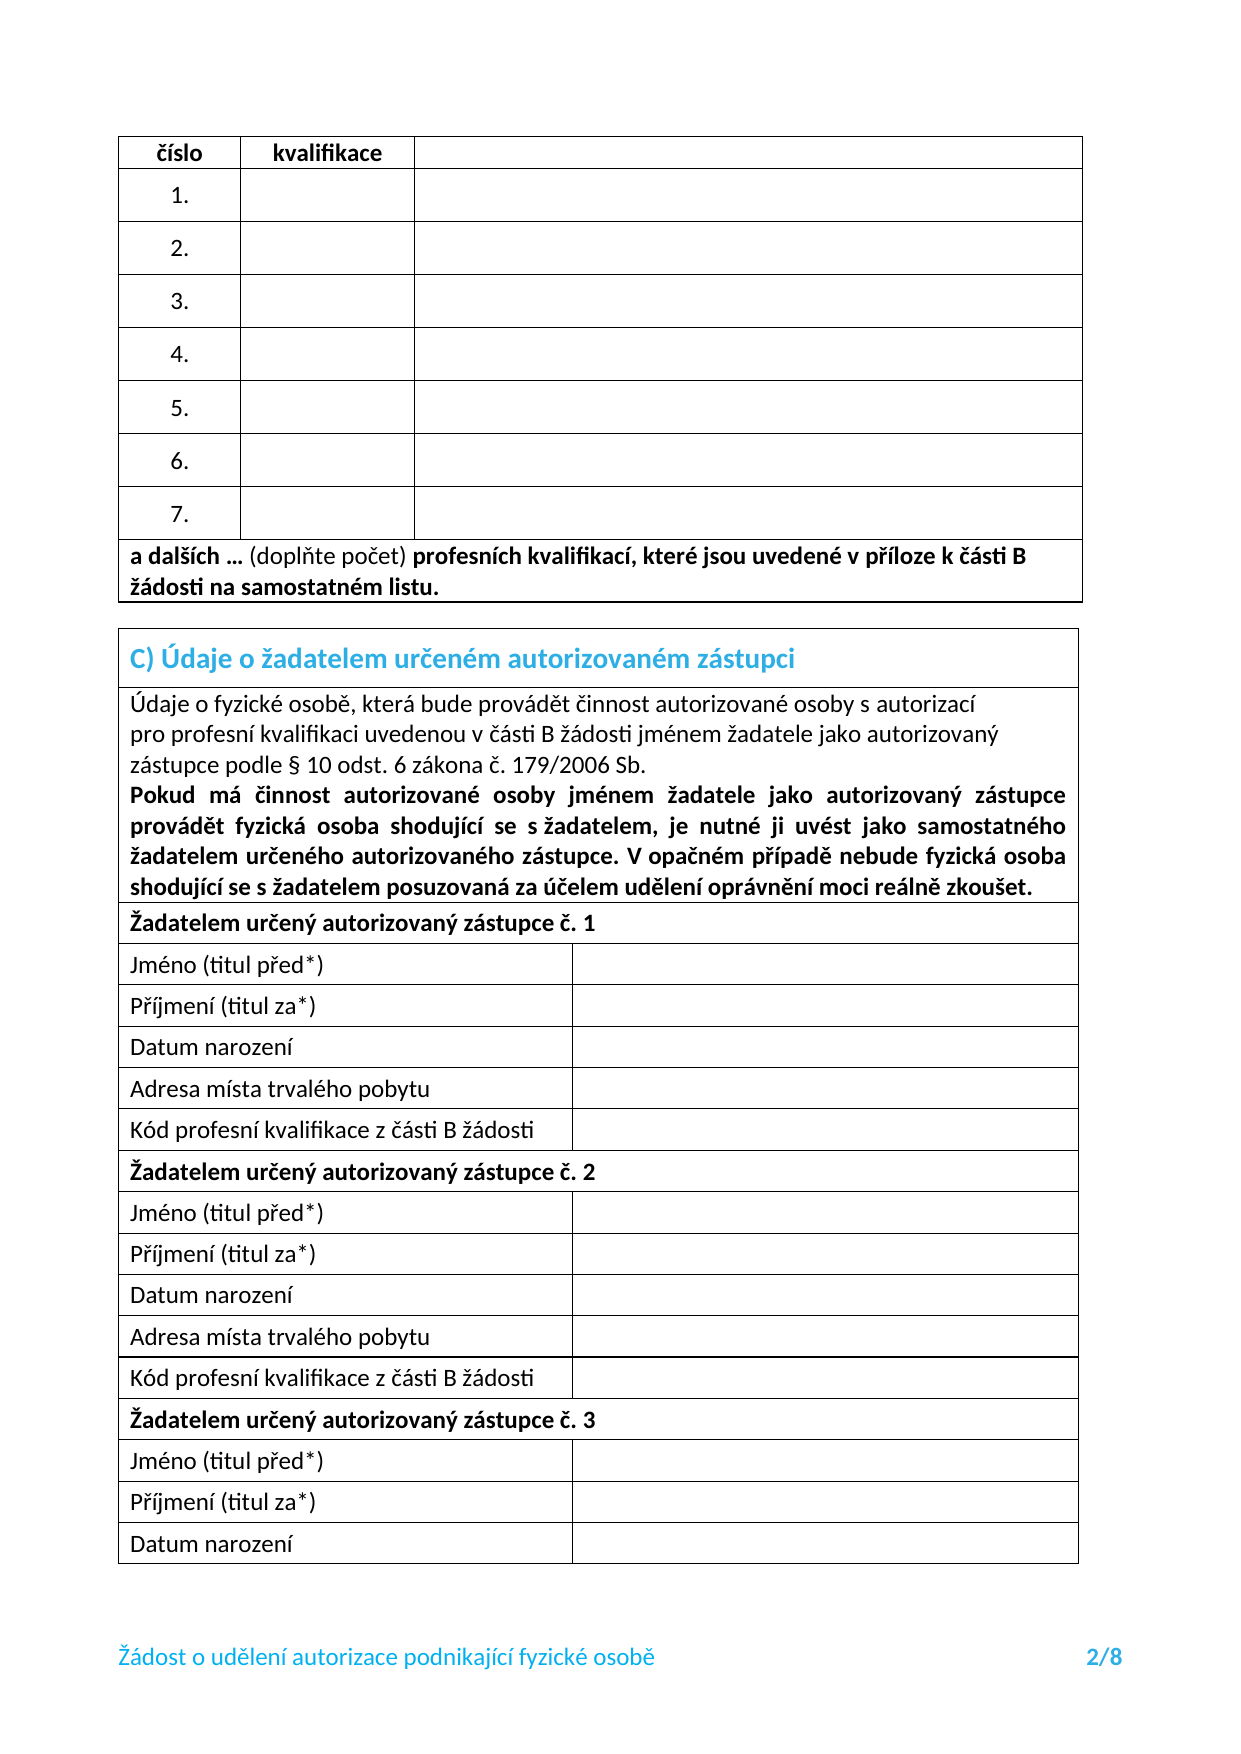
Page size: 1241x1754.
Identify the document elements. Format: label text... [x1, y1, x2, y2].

table_cell 5. [119, 381, 240, 433]
table_cell [573, 1068, 1078, 1108]
table_cell [415, 169, 1082, 221]
table_cell [573, 1027, 1078, 1067]
table_cell Údaje o fyzické osobě, která bude provádět činnost autorizované osoby s autorizací pro profesní kvalifikaci uvedenou v části B žádosti jménem žadatele jako autorizovaný zástupce podle § 10 odst. 6 zákona č. 179/2006 Sb. Pokud má činnost autorizované osoby jménem žadatele jako autorizovaný zástupce provádět fyzická osoba shodující se s žadatelem, je nutné ji uvést jako samostatného žadatelem určeného autorizovaného zástupce. V opačném případě nebude fyzická osoba shodující se s žadatelem posuzovaná za účelem udělení oprávnění moci reálně zkoušet. [119, 688, 1078, 902]
table_cell [415, 487, 1082, 539]
table_cell [241, 487, 414, 539]
table_cell [573, 1275, 1078, 1315]
table_cell Jméno (titul před*) [119, 1440, 572, 1481]
table_cell Příjmení (titul za*) [119, 1234, 572, 1274]
table_cell [241, 434, 414, 486]
table_cell [415, 222, 1082, 274]
table_cell [573, 1482, 1078, 1522]
table_cell 3. [119, 275, 240, 327]
table_cell [573, 1358, 1078, 1398]
table_cell [415, 434, 1082, 486]
table_cell [241, 169, 414, 221]
table_cell [415, 328, 1082, 380]
table_cell [573, 1192, 1078, 1232]
table_cell Žadatelem určený autorizovaný zástupce č. 1 [119, 903, 1078, 943]
table_cell [241, 222, 414, 274]
table_cell [415, 275, 1082, 327]
table_cell [573, 1316, 1078, 1356]
table_cell [241, 275, 414, 327]
table_cell 1. [119, 169, 240, 221]
table_cell [573, 1234, 1078, 1274]
table_cell 7. [119, 487, 240, 539]
table_cell Kód profesní kvalifikace z části B žádosti [119, 1109, 572, 1150]
table_cell [241, 381, 414, 433]
table_cell Příjmení (titul za*) [119, 985, 572, 1026]
table_cell [573, 1523, 1078, 1563]
table_cell [573, 1440, 1078, 1481]
table_cell Žadatelem určený autorizovaný zástupce č. 2 [119, 1151, 1078, 1191]
table_cell 4. [119, 328, 240, 380]
table_cell [573, 985, 1078, 1026]
table_cell a dalších … (doplňte počet) profesních kvalifikací, které jsou uvedené v příloze k části B žádosti na samostatném listu. [119, 540, 1082, 601]
table_cell 6. [119, 434, 240, 486]
table_cell Datum narození [119, 1027, 572, 1067]
table_cell [573, 1109, 1078, 1150]
table_cell Pořadové číslo [119, 137, 240, 167]
table_cell Jméno (titul před*) [119, 944, 572, 984]
table_cell Jméno (titul před*) [119, 1192, 572, 1232]
table_cell Příjmení (titul za*) [119, 1482, 572, 1522]
table_cell Datum narození [119, 1523, 572, 1563]
table_header C) Údaje o žadatelem určeném autorizovaném zástupci [119, 629, 1078, 687]
table_cell Adresa místa trvalého pobytu [119, 1068, 572, 1108]
table_cell [241, 328, 414, 380]
table_cell 2. [119, 222, 240, 274]
table_cell [415, 381, 1082, 433]
table_cell Adresa místa trvalého pobytu [119, 1316, 572, 1356]
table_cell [241, 137, 414, 167]
table_cell Žadatelem určený autorizovaný zástupce č. 3 [119, 1399, 1078, 1439]
table_cell [573, 944, 1078, 984]
table_cell Datum narození [119, 1275, 572, 1315]
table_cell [119, 1358, 572, 1398]
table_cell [415, 137, 1082, 167]
